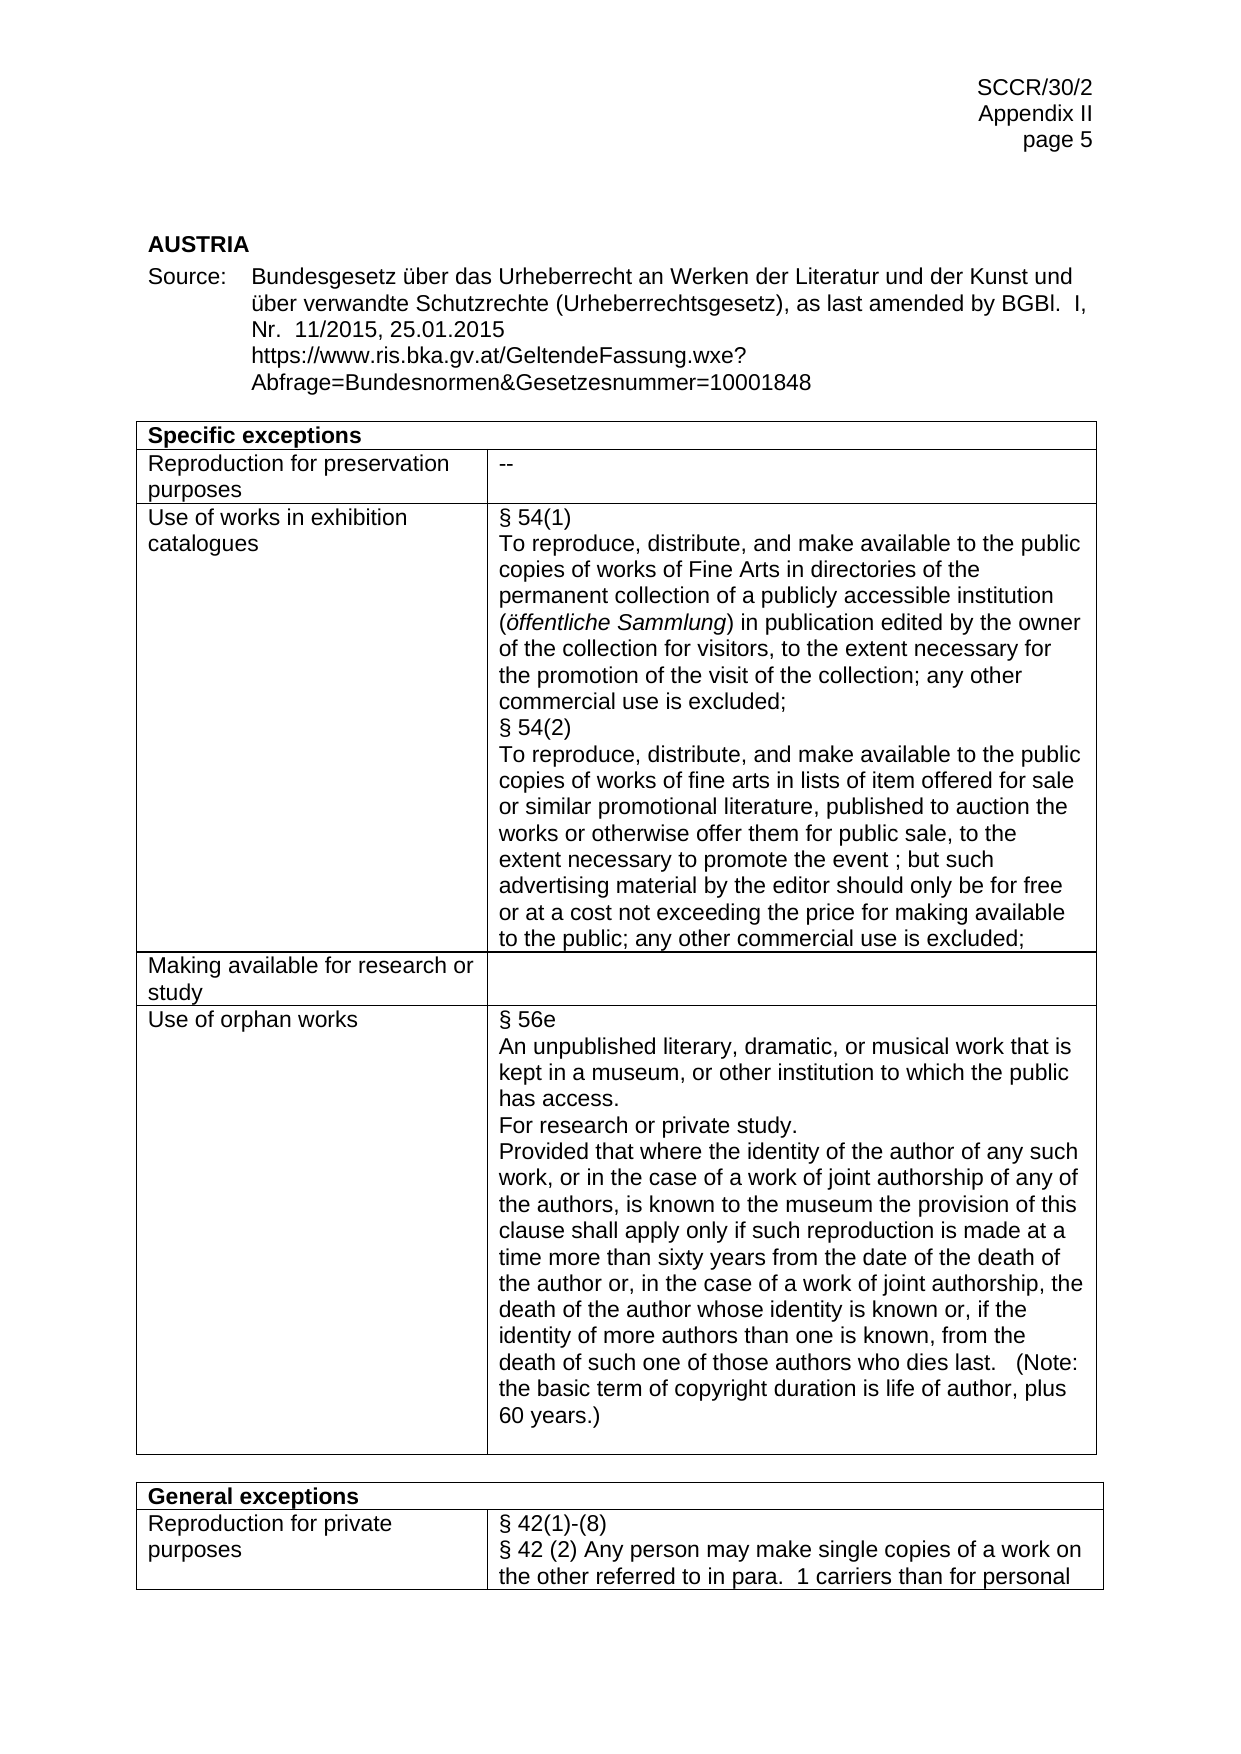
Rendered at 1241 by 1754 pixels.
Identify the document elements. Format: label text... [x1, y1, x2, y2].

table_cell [488, 1510, 1103, 1589]
table_cell Making available for research or study [137, 953, 487, 1005]
subtitle AUSTRIA [148, 231, 1093, 257]
table_header Specific exceptions [137, 422, 1096, 449]
table_cell § 54(1) To reproduce, distribute, and make available to the public copies of works of Fine Arts in directories of the permanent collection of a publicly accessible institution (öffentliche Sammlung) in publication edited by the owner of the collection for visitors, to the extent necessary for the promotion of the visit of the collection; any other commercial use is excluded; § 54(2) To reproduce, distribute, and make available to the public copies of works of fine arts in lists of item offered for sale or similar promotional literature, published to auction the works or otherwise offer them for public sale, to the extent necessary to promote the event ; but such advertising material by the editor should only be for free or at a cost not exceeding the price for making available to the public; any other commercial use is excluded; [488, 504, 1096, 951]
text Source: Bundesgesetz über das Urheberrecht an Werken der Literatur und der Kunst und über verwandte Schutzrechte (Urheberrechtsgesetz), as last amended by BGBl. I, Nr. 11/2015, 25.01.2015 [148, 263, 1093, 342]
table_cell Reproduction for preservation purposes [137, 450, 487, 502]
table_cell -- [488, 450, 1096, 502]
table_cell [488, 953, 1096, 1005]
table_header General exceptions [137, 1483, 1103, 1509]
table_cell Use of orphan works [137, 1006, 487, 1454]
table_cell Use of works in exhibition catalogues [137, 504, 487, 951]
table_cell § 56e An unpublished literary, dramatic, or musical work that is kept in a museum, or other institution to which the public has access. For research or private study. Provided that where the identity of the author of any such work, or in the case of a work of joint authorship of any of the authors, is known to the museum the provision of this clause shall apply only if such reproduction is made at a time more than sixty years from the date of the death of the author or, in the case of a work of joint authorship, the death of the author whose identity is known or, if the identity of more authors than one is known, from the death of such one of those authors who dies last. (Note: the basic term of copyright duration is life of author, plus 60 years.) [488, 1006, 1096, 1454]
text https://www.ris.bka.gv.at/GeltendeFassung.wxe?Abfrage=Bundesnormen&Gesetzesnummer=10001848 [251, 342, 1093, 395]
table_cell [137, 1510, 487, 1589]
